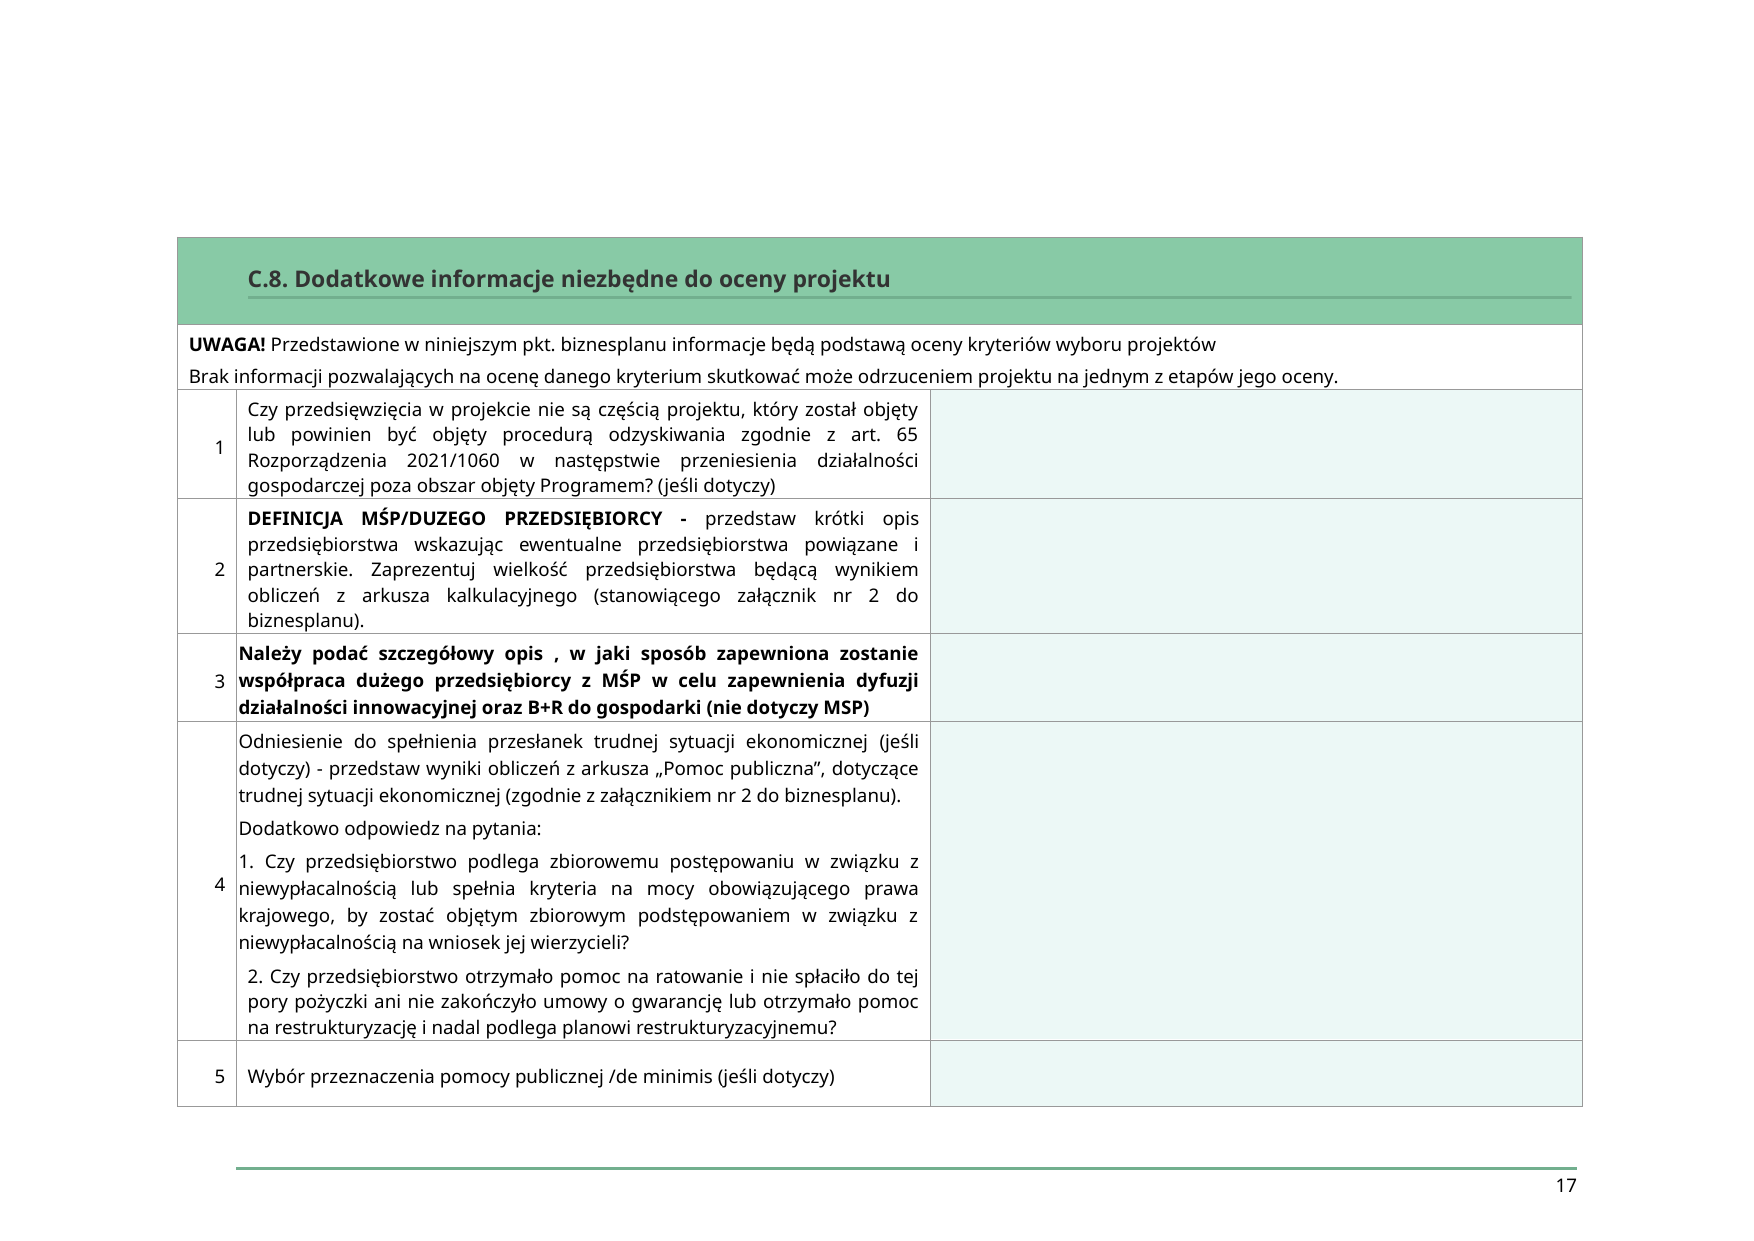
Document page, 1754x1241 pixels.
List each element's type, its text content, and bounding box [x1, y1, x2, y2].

table_cell DEFINICJA MŚP/DUZEGO PRZEDSIĘBIORCY - przedstaw krótki opis przedsiębiorstwa wskazując ewentualne przedsiębiorstwa powiązane i partnerskie. Zaprezentuj wielkość przedsiębiorstwa będącą wynikiem obliczeń z arkusza kalkulacyjnego (stanowiącego załącznik nr 2 do biznesplanu). [237, 499, 930, 633]
table_cell [931, 1041, 1582, 1106]
table_cell Odniesienie do spełnienia przesłanek trudnej sytuacji ekonomicznej (jeśli dotyczy) - przedstaw wyniki obliczeń z arkusza „Pomoc publiczna”, dotyczące trudnej sytuacji ekonomicznej (zgodnie z załącznikiem nr 2 do biznesplanu). Dodatkowo odpowiedz na pytania: 1. Czy przedsiębiorstwo podlega zbiorowemu postępowaniu w związku z niewypłacalnością lub spełnia kryteria na mocy obowiązującego prawa krajowego, by zostać objętym zbiorowym podstępowaniem w związku z niewypłacalnością na wniosek jej wierzycieli? 2. Czy przedsiębiorstwo otrzymało pomoc na ratowanie i nie spłaciło do tej pory pożyczki ani nie zakończyło umowy o gwarancję lub otrzymało pomoc na restrukturyzację i nadal podlega planowi restrukturyzacyjnemu? [237, 722, 930, 1039]
table_cell 4 [178, 722, 236, 1039]
table_cell 5 [178, 1041, 236, 1106]
table_cell Czy przedsięwzięcia w projekcie nie są częścią projektu, który został objęty lub powinien być objęty procedurą odzyskiwania zgodnie z art. 65 Rozporządzenia 2021/1060 w następstwie przeniesienia działalności gospodarczej poza obszar objęty Programem? (jeśli dotyczy) [237, 390, 930, 498]
table_cell 3 [178, 634, 236, 721]
table_header C.8. Dodatkowe informacje niezbędne do oceny projektu [178, 238, 1582, 324]
table_cell [931, 722, 1582, 1039]
table_cell [931, 634, 1582, 721]
table_cell UWAGA! Przedstawione w niniejszym pkt. biznesplanu informacje będą podstawą oceny kryteriów wyboru projektów Brak informacji pozwalających na ocenę danego kryterium skutkować może odrzuceniem projektu na jednym z etapów jego oceny. [178, 325, 1582, 389]
table_cell [931, 499, 1582, 633]
table_cell [931, 390, 1582, 498]
table_cell Należy podać szczegółowy opis , w jaki sposób zapewniona zostanie współpraca dużego przedsiębiorcy z MŚP w celu zapewnienia dyfuzji działalności innowacyjnej oraz B+R do gospodarki (nie dotyczy MSP) [237, 634, 930, 721]
table_cell 1 [178, 390, 236, 498]
table_cell 2 [178, 499, 236, 633]
table_cell Wybór przeznaczenia pomocy publicznej /de minimis (jeśli dotyczy) [237, 1041, 930, 1106]
